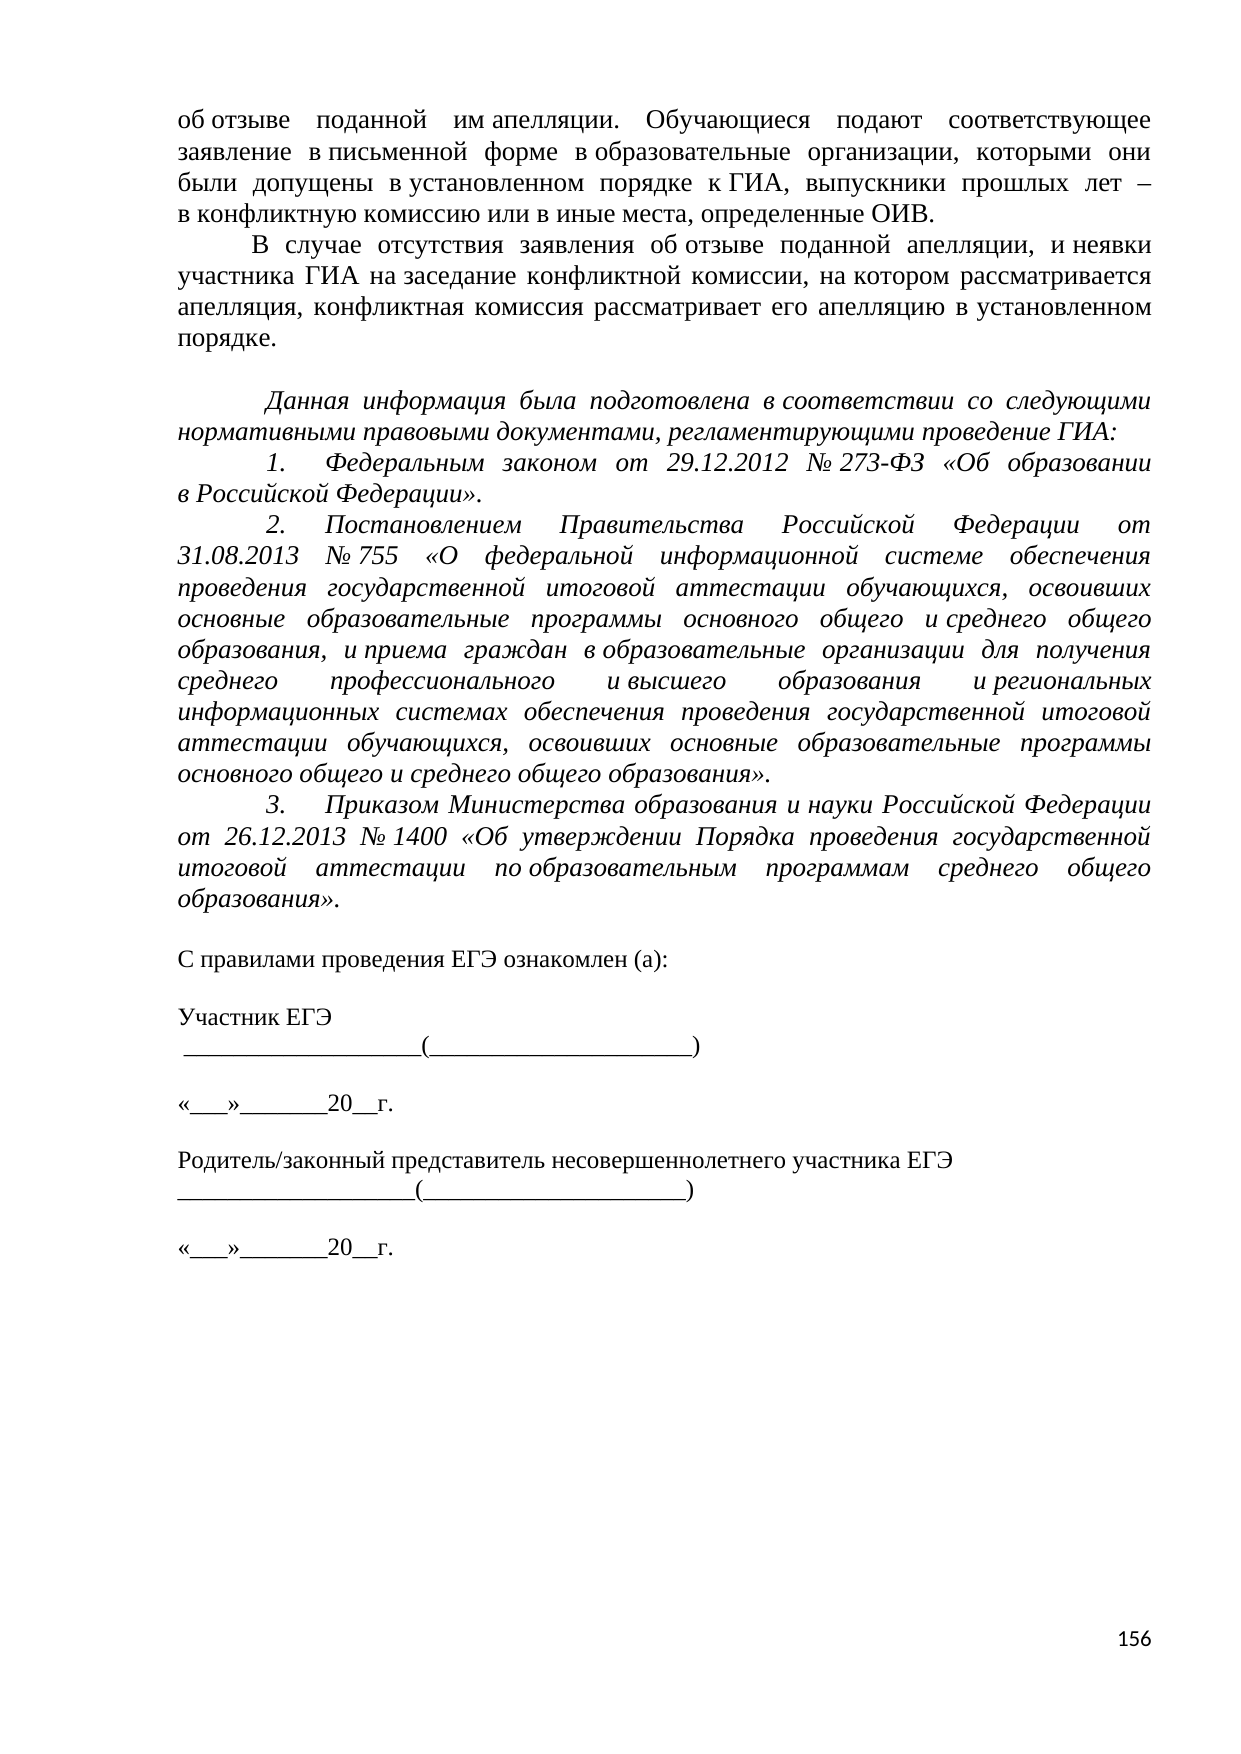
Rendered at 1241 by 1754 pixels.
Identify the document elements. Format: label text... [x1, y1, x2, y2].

text С правилами проведения ЕГЭ ознакомлен (а): [177, 944, 1152, 973]
text В случае отсутствия заявления об отзыве поданной апелляции, и неявки участника ГИА на заседание конфликтной комиссии, на котором рассматривается апелляция, конфликтная комиссия рассматривает его апелляцию в установленном порядке. [177, 228, 1152, 353]
text 2. Постановлением Правительства Российской Федерации от 31.08.2013 № 755 «О федеральной информационной системе обеспечения проведения государственной итоговой аттестации обучающихся, освоивших основные образовательные программы основного общего и среднего общего образования, и приема граждан в образовательные организации для получения среднего профессионального и высшего образования и региональных информационных системах обеспечения проведения государственной итоговой аттестации обучающихся, освоивших основные образовательные программы основного общего и среднего общего образования». [177, 508, 1152, 789]
text «___»_______20__г. [177, 1232, 1152, 1261]
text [177, 103, 1152, 228]
text ___________________(_____________________) [177, 1031, 1152, 1059]
text ___________________(_____________________) [177, 1174, 1152, 1203]
text 3. Приказом Министерства образования и науки Российской Федерации от 26.12.2013 № 1400 «Об утверждении Порядка проведения государственной итоговой аттестации по образовательным программам среднего общего образования». [177, 789, 1152, 913]
text Участник ЕГЭ [177, 1002, 1152, 1031]
text «___»_______20__г. [177, 1088, 1152, 1117]
text Родитель/законный представитель несовершеннолетнего участника ЕГЭ [177, 1146, 1152, 1174]
text Данная информация была подготовлена в соответствии со следующими нормативными правовыми документами, регламентирующими проведение ГИА: [177, 384, 1152, 446]
text 1. Федеральным законом от 29.12.2012 № 273-ФЗ «Об образовании в Российской Федерации». [177, 446, 1152, 508]
